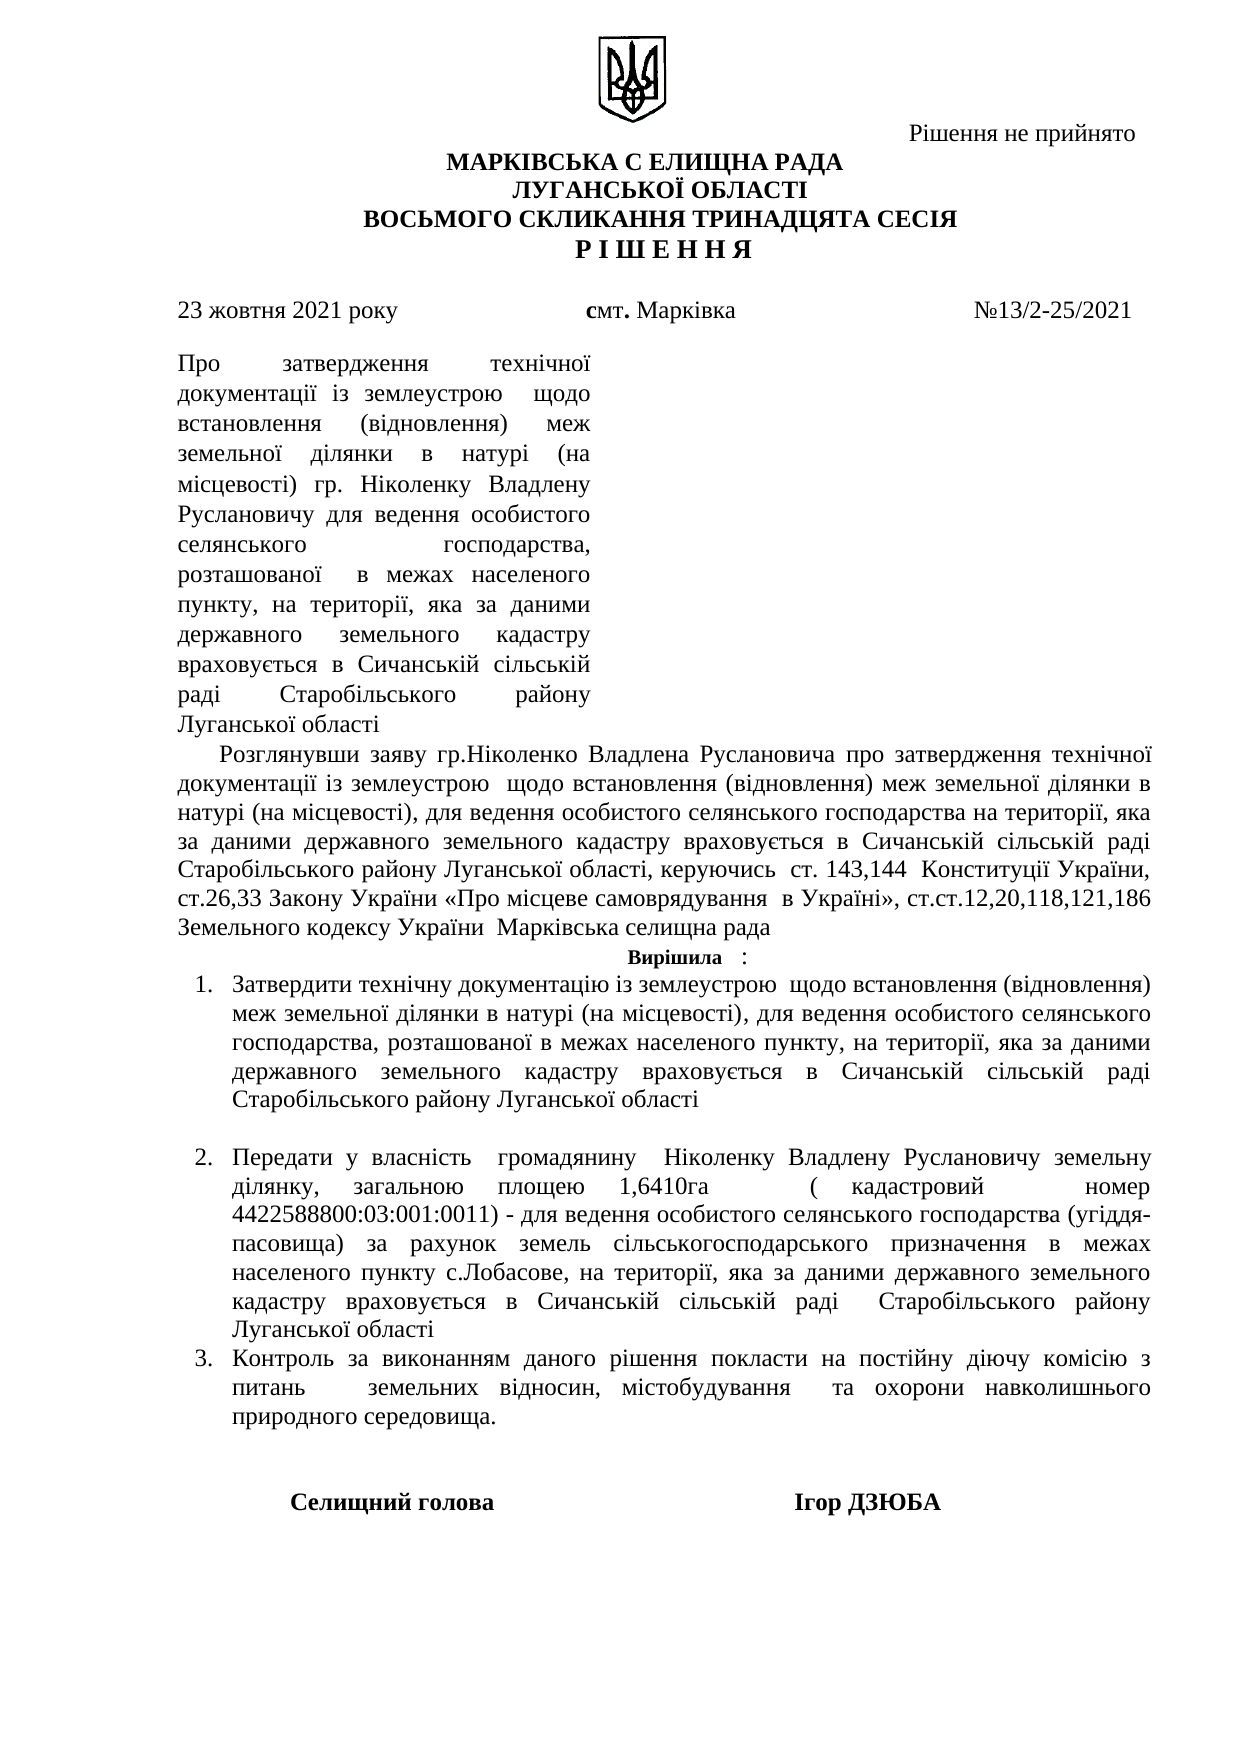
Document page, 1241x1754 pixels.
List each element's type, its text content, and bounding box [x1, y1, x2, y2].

subtitle ЛУГАНСЬКОЇ ОБЛАСТІ [177, 176, 1143, 204]
text Вирішила : [177, 941, 1152, 969]
list Затвердити технічну документацію із землеустрою щодо встановлення (відновлення) меж земельної ділянки в натурі (на місцевості), для ведення особистого селянського господарства, розташованої в межах населеного пункту, на території, яка за даними державного земельного кадастру враховується в Сичанській сільській раді Старобільського району Луганської області [194, 969, 1152, 1113]
text Р І Ш Е Н Н Я [177, 233, 1143, 264]
text 23 жовтня 2021 року смт. Марківка №13/2-25/2021 [177, 295, 1143, 324]
list Контроль за виконанням даного рішення покласти на постійну діючу комісію з питань земельних відносин, містобудування та охорони навколишнього природного середовища. [194, 1343, 1152, 1429]
text МАРКІВСЬКА С ЕЛИЩНА РАДА [177, 147, 1152, 176]
list Передати у власність громадянину Ніколенку Владлену Руслановичу земельну ділянку, загальною площею 1,6410га ( кадастровий номер 4422588800:03:001:0011) - для ведення особистого селянського господарства (угіддя-пасовища) за рахунок земель сільськогосподарського призначення в межах населеного пункту с.Лобасове, на території, яка за даними державного земельного кадастру враховується в Сичанській сільській раді Старобільського району Луганської області [194, 1142, 1152, 1343]
text Розглянувши заяву гр.Ніколенко Владлена Руслановича про затвердження технічної документації із землеустрою щодо встановлення (відновлення) меж земельної ділянки в натурі (на місцевості), для ведення особистого селянського господарства на території, яка за даними державного земельного кадастру враховується в Сичанській сільській раді Старобільського району Луганської області, керуючись ст. 143,144 Конституції України, ст.26,33 Закону України «Про місцеве самоврядування в Україні», ст.ст.12,20,118,121,186 Земельного кодексу України Марківська селищна рада [177, 739, 1152, 941]
text ВОСЬМОГО СКЛИКАННЯ ТРИНАДЦЯТА СЕСІЯ [177, 204, 1143, 233]
text Селищний голова Ігор ДЗЮБА [177, 1487, 1152, 1516]
table_header Про затвердження технічної документації із землеустрою щодо встановлення (відновлення) меж земельної ділянки в натурі (на місцевості) гр. Ніколенку Владлену Руслановичу для ведення особистого селянського господарства, розташованої в межах населеного пункту, на території, яка за даними державного земельного кадастру враховується в Сичанській сільській раді Старобільського району Луганської області [166, 348, 788, 739]
text Рішення не прийнято [177, 118, 1152, 147]
picture [598, 36, 667, 123]
